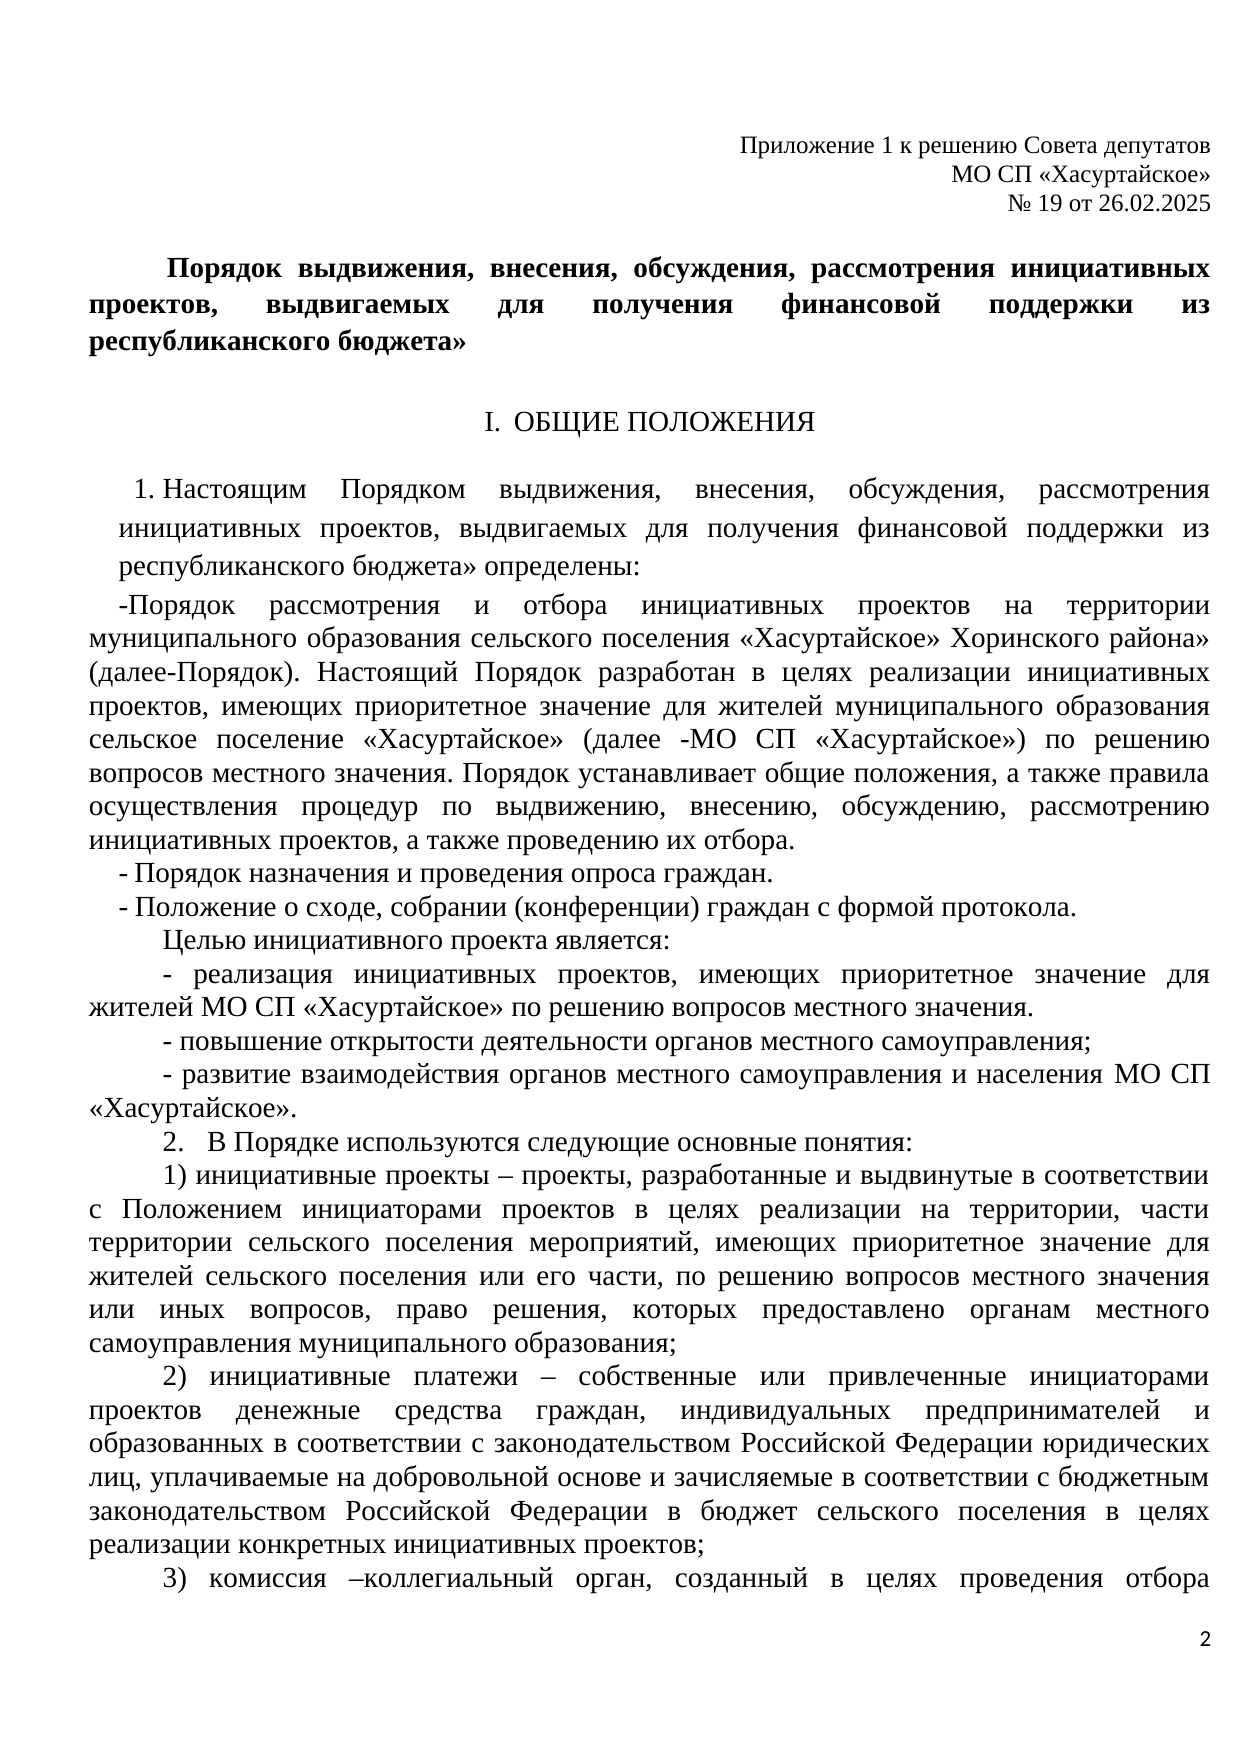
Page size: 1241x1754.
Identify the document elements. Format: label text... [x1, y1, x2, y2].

list В Порядке используются следующие основные понятия: [89, 1124, 1211, 1157]
text Порядок выдвижения, внесения, обсуждения, рассмотрения инициативных проектов, выдвигаемых для получения финансовой поддержки из республиканского бюджета» [89, 250, 1211, 356]
text - повышение открытости деятельности органов местного самоуправления; [89, 1023, 1211, 1057]
text -Порядок рассмотрения и отбора инициативных проектов на территории муниципального образования сельского поселения «Хасуртайское» Хоринского района» (далее-Порядок). Настоящий Порядок разработан в целях реализации инициативных проектов, имеющих приоритетное значение для жителей муниципального образования сельское поселение «Хасуртайское» (далее -МО СП «Хасуртайское») по решению вопросов местного значения. Порядок устанавливает общие положения, а также правила осуществления процедур по выдвижению, внесению, обсуждению, рассмотрению инициативных проектов, а также проведению их отбора. [89, 587, 1211, 855]
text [89, 1560, 1211, 1593]
text № 19 от 26.02.2025 [89, 188, 1211, 217]
text Приложение 1 к решению Совета депутатов [89, 131, 1211, 159]
text Целью инициативного проекта является: [89, 922, 1211, 956]
text - реализация инициативных проектов, имеющих приоритетное значение для жителей МО СП «Хасуртайское» по решению вопросов местного значения. [89, 956, 1211, 1023]
text МО СП «Хасуртайское» [89, 159, 1211, 188]
text 1) инициативные проекты – проекты, разработанные и выдвинутые в соответствии с Положением инициаторами проектов в целях реализации на территории, части территории сельского поселения мероприятий, имеющих приоритетное значение для жителей сельского поселения или его части, по решению вопросов местного значения или иных вопросов, право решения, которых предоставлено органам местного самоуправления муниципального образования; [89, 1157, 1211, 1358]
list Настоящим Порядком выдвижения, внесения, обсуждения, рассмотрения инициативных проектов, выдвигаемых для получения финансовой поддержки из республиканского бюджета» определены: [118, 471, 1211, 582]
title ОБЩИЕ ПОЛОЖЕНИЯ [89, 404, 1211, 438]
text - Положение о сходе, собрании (конференции) граждан с формой протокола. [89, 889, 1211, 922]
text - развитие взаимодействия органов местного самоуправления и населения МО СП «Хасуртайское». [89, 1057, 1211, 1124]
text 2) инициативные платежи – собственные или привлеченные инициаторами проектов денежные средства граждан, индивидуальных предпринимателей и образованных в соответствии с законодательством Российской Федерации юридических лиц, уплачиваемые на добровольной основе и зачисляемые в соответствии с бюджетным законодательством Российской Федерации в бюджет сельского поселения в целях реализации конкретных инициативных проектов; [89, 1358, 1211, 1560]
text - Порядок назначения и проведения опроса граждан. [89, 855, 1211, 889]
